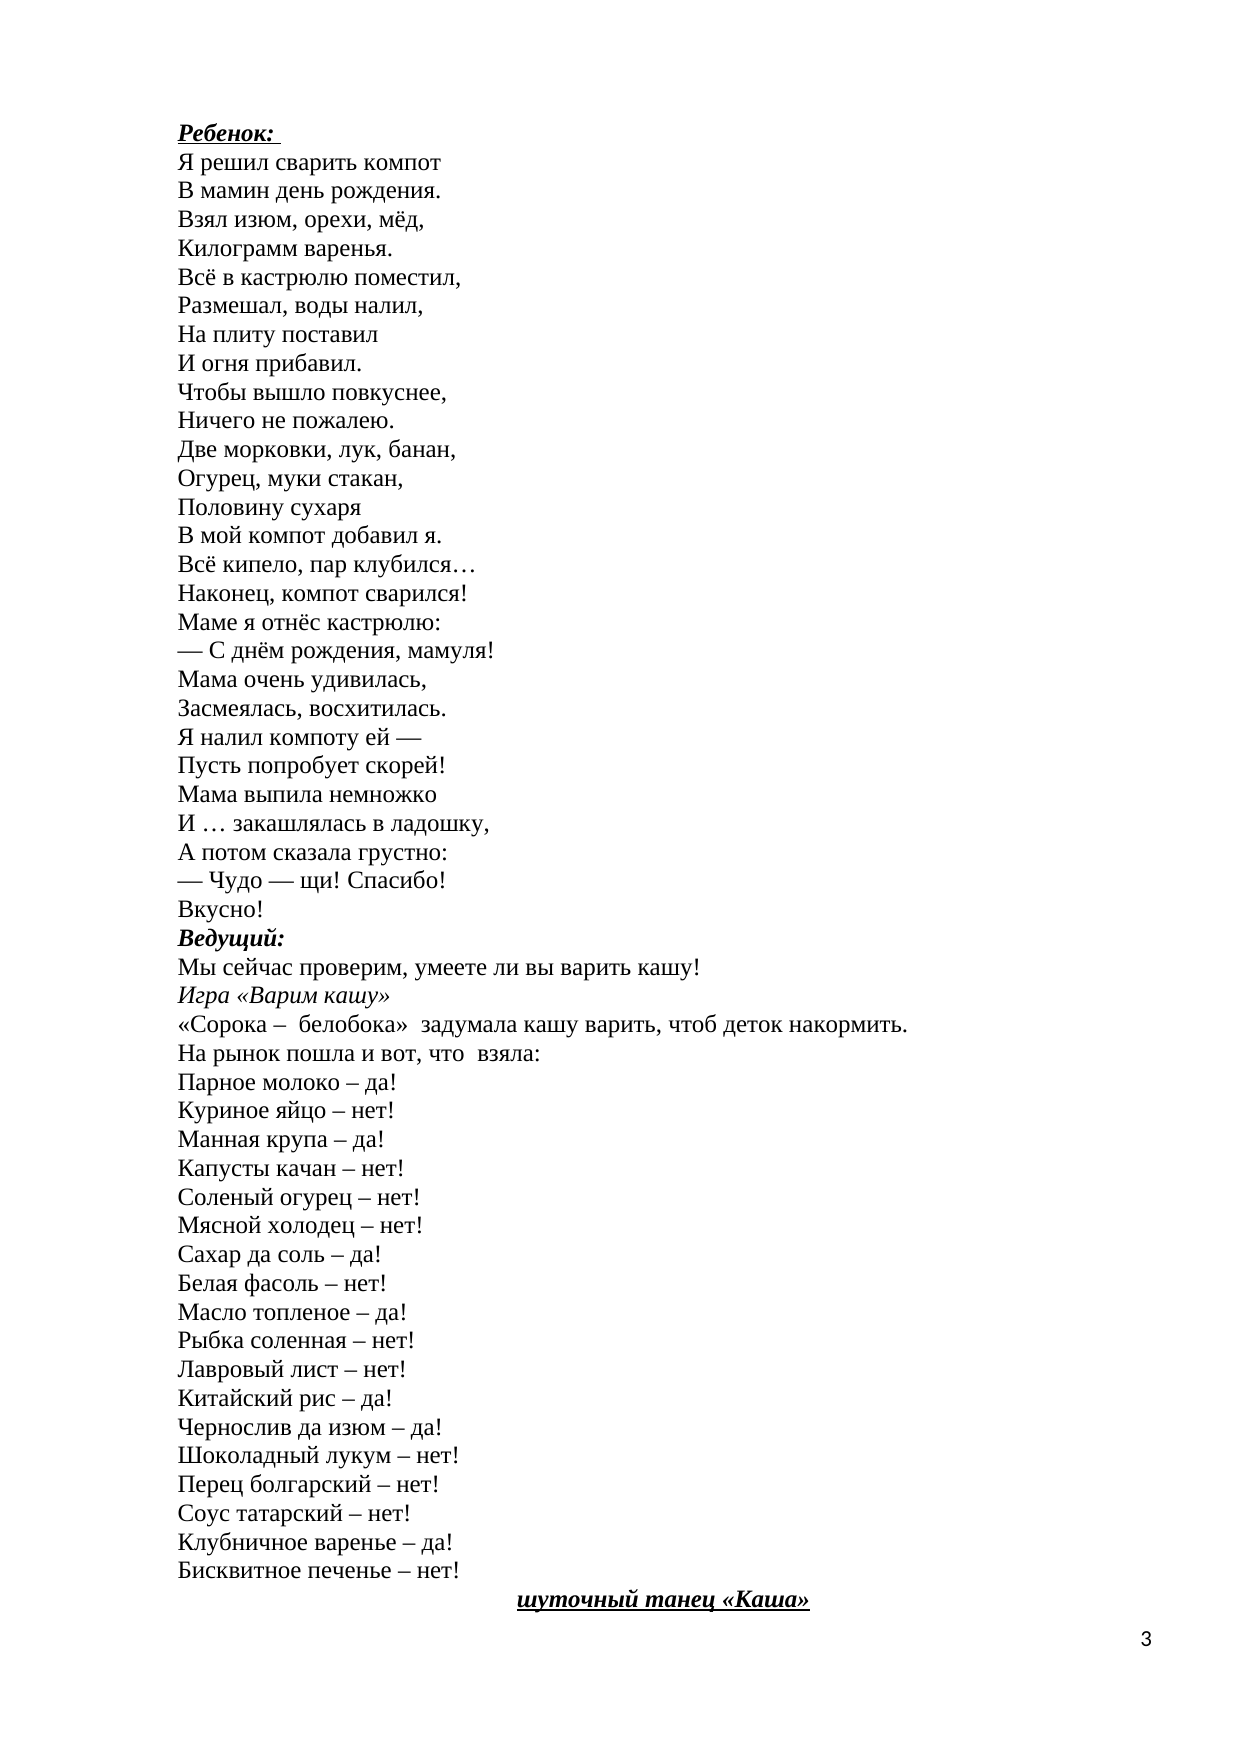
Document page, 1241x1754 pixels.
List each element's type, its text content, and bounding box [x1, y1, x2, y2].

text Куриное яйцо – нет! [177, 1096, 1152, 1124]
text Рыбка соленная – нет! [177, 1326, 1152, 1354]
text Чернослив да изюм – да! [177, 1412, 1152, 1441]
text Мясной холодец – нет! [177, 1211, 1152, 1239]
text «Сорока – белобока» задумала кашу варить, чтоб деток накормить. [177, 1009, 1152, 1038]
text Шоколадный лукум – нет! [177, 1441, 1152, 1469]
text Парное молоко – да! [177, 1067, 1152, 1096]
text Перец болгарский – нет! [177, 1469, 1152, 1498]
text Сахар да соль – да! [177, 1239, 1152, 1268]
text Игра «Варим кашу» [177, 981, 1152, 1009]
text Капусты качан – нет! [177, 1153, 1152, 1182]
text Ребенок: [177, 118, 1152, 147]
text Китайский рис – да! [177, 1383, 1152, 1412]
text Клубничное варенье – да! [177, 1527, 1152, 1556]
text Бисквитное печенье – нет! [177, 1556, 1152, 1584]
text Я решил сварить компот В мамин день рождения. Взял изюм, орехи, мёд, Килограмм варенья. Всё в кастрюлю поместил, Размешал, воды налил, На плиту поставил И огня прибавил. Чтобы вышло повкуснее, Ничего не пожалею. Две морковки, лук, банан, Огурец, муки стакан, Половину сухаря В мой компот добавил я. Всё кипело, пар клубился… Наконец, компот сварился! Маме я отнёс кастрюлю: — С днём рождения, мамуля! Мама очень удивилась, Засмеялась, восхитилась. Я налил компоту ей — Пусть попробует скорей! Мама выпила немножко И … закашлялась в ладошку, А потом сказала грустно: — Чудо — щи! Спасибо! Вкусно! [177, 147, 1152, 923]
text Масло топленое – да! [177, 1297, 1152, 1326]
text На рынок пошла и вот, что взяла: [177, 1038, 1152, 1067]
text шуточный танец «Каша» [177, 1584, 1152, 1613]
text Белая фасоль – нет! [177, 1268, 1152, 1297]
text Ведущий: [177, 923, 1152, 952]
text Мы сейчас проверим, умеете ли вы варить кашу! [177, 952, 1152, 981]
text Манная крупа – да! [177, 1124, 1152, 1153]
text Лавровый лист – нет! [177, 1354, 1152, 1383]
text Соус татарский – нет! [177, 1498, 1152, 1527]
text Соленый огурец – нет! [177, 1182, 1152, 1211]
